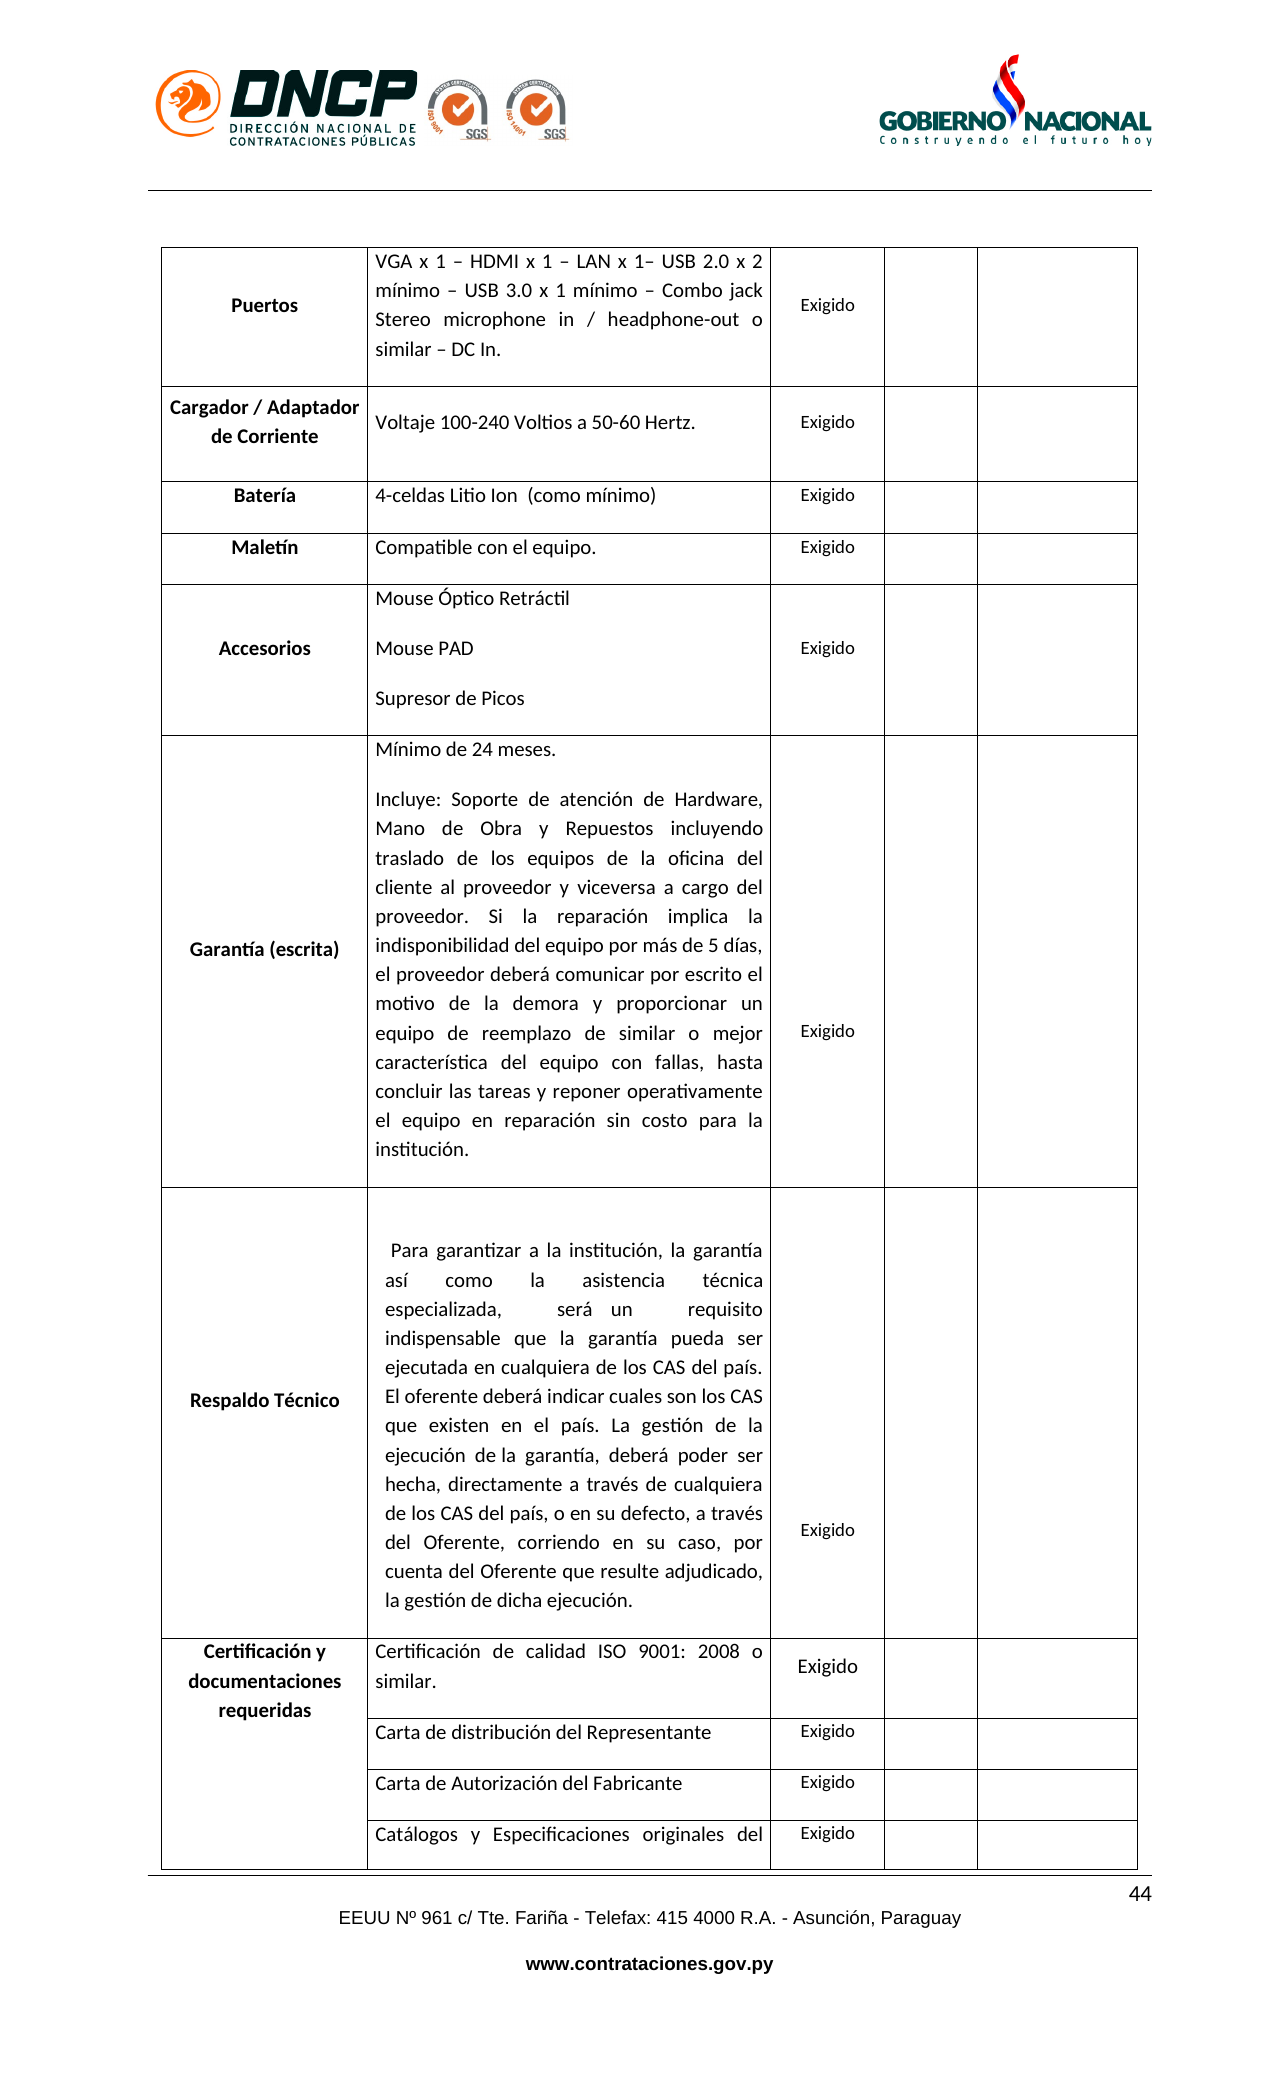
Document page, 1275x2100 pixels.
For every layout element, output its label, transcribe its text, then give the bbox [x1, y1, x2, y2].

table_cell [885, 736, 977, 1187]
table_cell Voltaje 100-240 Voltios a 50-60 Hertz. [368, 387, 770, 481]
table_cell [978, 1639, 1137, 1718]
table_cell [885, 1188, 977, 1638]
table_cell [978, 482, 1137, 533]
table_cell Respaldo Técnico [162, 1188, 367, 1638]
table_cell [885, 248, 977, 386]
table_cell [368, 1821, 770, 1869]
table_cell Exigido [771, 387, 884, 481]
table_cell Mouse Óptico Retráctil Mouse PAD Supresor de Picos [368, 585, 770, 735]
table_cell [885, 534, 977, 584]
table_cell Exigido [771, 1821, 884, 1869]
table_cell Accesorios [162, 585, 367, 735]
table_cell Exigido [771, 1639, 884, 1718]
table_cell [978, 1188, 1137, 1638]
table_cell Mínimo de 24 meses. Incluye: Soporte de atención de Hardware, Mano de Obra y Repuestos incluyendo traslado de los equipos de la oficina del cliente al proveedor y viceversa a cargo del proveedor. Si la reparación implica la indisponibilidad del equipo por más de 5 días, el proveedor deberá comunicar por escrito el motivo de la demora y proporcionar un equipo de reemplazo de similar o mejor característica del equipo con fallas, hasta concluir las tareas y reponer operativamente el equipo en reparación sin costo para la institución. [368, 736, 770, 1187]
table_cell Garantía (escrita) [162, 736, 367, 1187]
table_cell [885, 1770, 977, 1820]
table_cell [978, 534, 1137, 584]
picture [155, 70, 418, 146]
table_cell Puertos [162, 248, 367, 386]
table_cell Exigido [771, 534, 884, 584]
picture [423, 75, 573, 146]
table_cell 4-celdas Litio Ion (como mínimo) [368, 482, 770, 533]
table_cell Exigido [771, 482, 884, 533]
table_cell [885, 1821, 977, 1869]
table_cell Carta de distribución del Representante [368, 1719, 770, 1769]
table_cell Compatible con el equipo. [368, 534, 770, 584]
table_cell [885, 482, 977, 533]
table_cell Exigido [771, 585, 884, 735]
table_cell Exigido [771, 736, 884, 1187]
table_cell Certificación de calidad ISO 9001: 2008 o similar. [368, 1639, 770, 1718]
table_cell Cargador / Adaptador de Corriente [162, 387, 367, 481]
table_cell [978, 1821, 1137, 1869]
table_cell [978, 585, 1137, 735]
table_cell [885, 1719, 977, 1769]
table_cell [885, 1639, 977, 1718]
table_cell Maletín [162, 534, 367, 584]
table_cell Carta de Autorización del Fabricante [368, 1770, 770, 1820]
table_cell Exigido [771, 1188, 884, 1638]
table_cell [978, 1719, 1137, 1769]
table_cell [978, 1770, 1137, 1820]
table_cell [885, 387, 977, 481]
table_cell Exigido [771, 1770, 884, 1820]
table_cell Exigido [771, 1719, 884, 1769]
table_cell [885, 585, 977, 735]
table_cell [978, 736, 1137, 1187]
table_cell Certificación y documentaciones requeridas [162, 1639, 367, 1869]
table_cell Exigido [771, 248, 884, 386]
table_cell [978, 387, 1137, 481]
table_cell Batería [162, 482, 367, 533]
picture [879, 54, 1152, 146]
table_cell [978, 248, 1137, 386]
table_cell Para garantizar a la institución, la garantía así como la asistencia técnica especializada, será un requisito indispensable que la garantía pueda ser ejecutada en cualquiera de los CAS del país. El oferente deberá indicar cuales son los CAS que existen en el país. La gestión de la ejecución de la garantía, deberá poder ser hecha, directamente a través de cualquiera de los CAS del país, o en su defecto, a través del Oferente, corriendo en su caso, por cuenta del Oferente que resulte adjudicado, la gestión de dicha ejecución. [368, 1188, 770, 1638]
table_cell VGA x 1 – HDMI x 1 – LAN x 1– USB 2.0 x 2 mínimo – USB 3.0 x 1 mínimo – Combo jack Stereo microphone in / headphone-out o similar – DC In. [368, 248, 770, 386]
